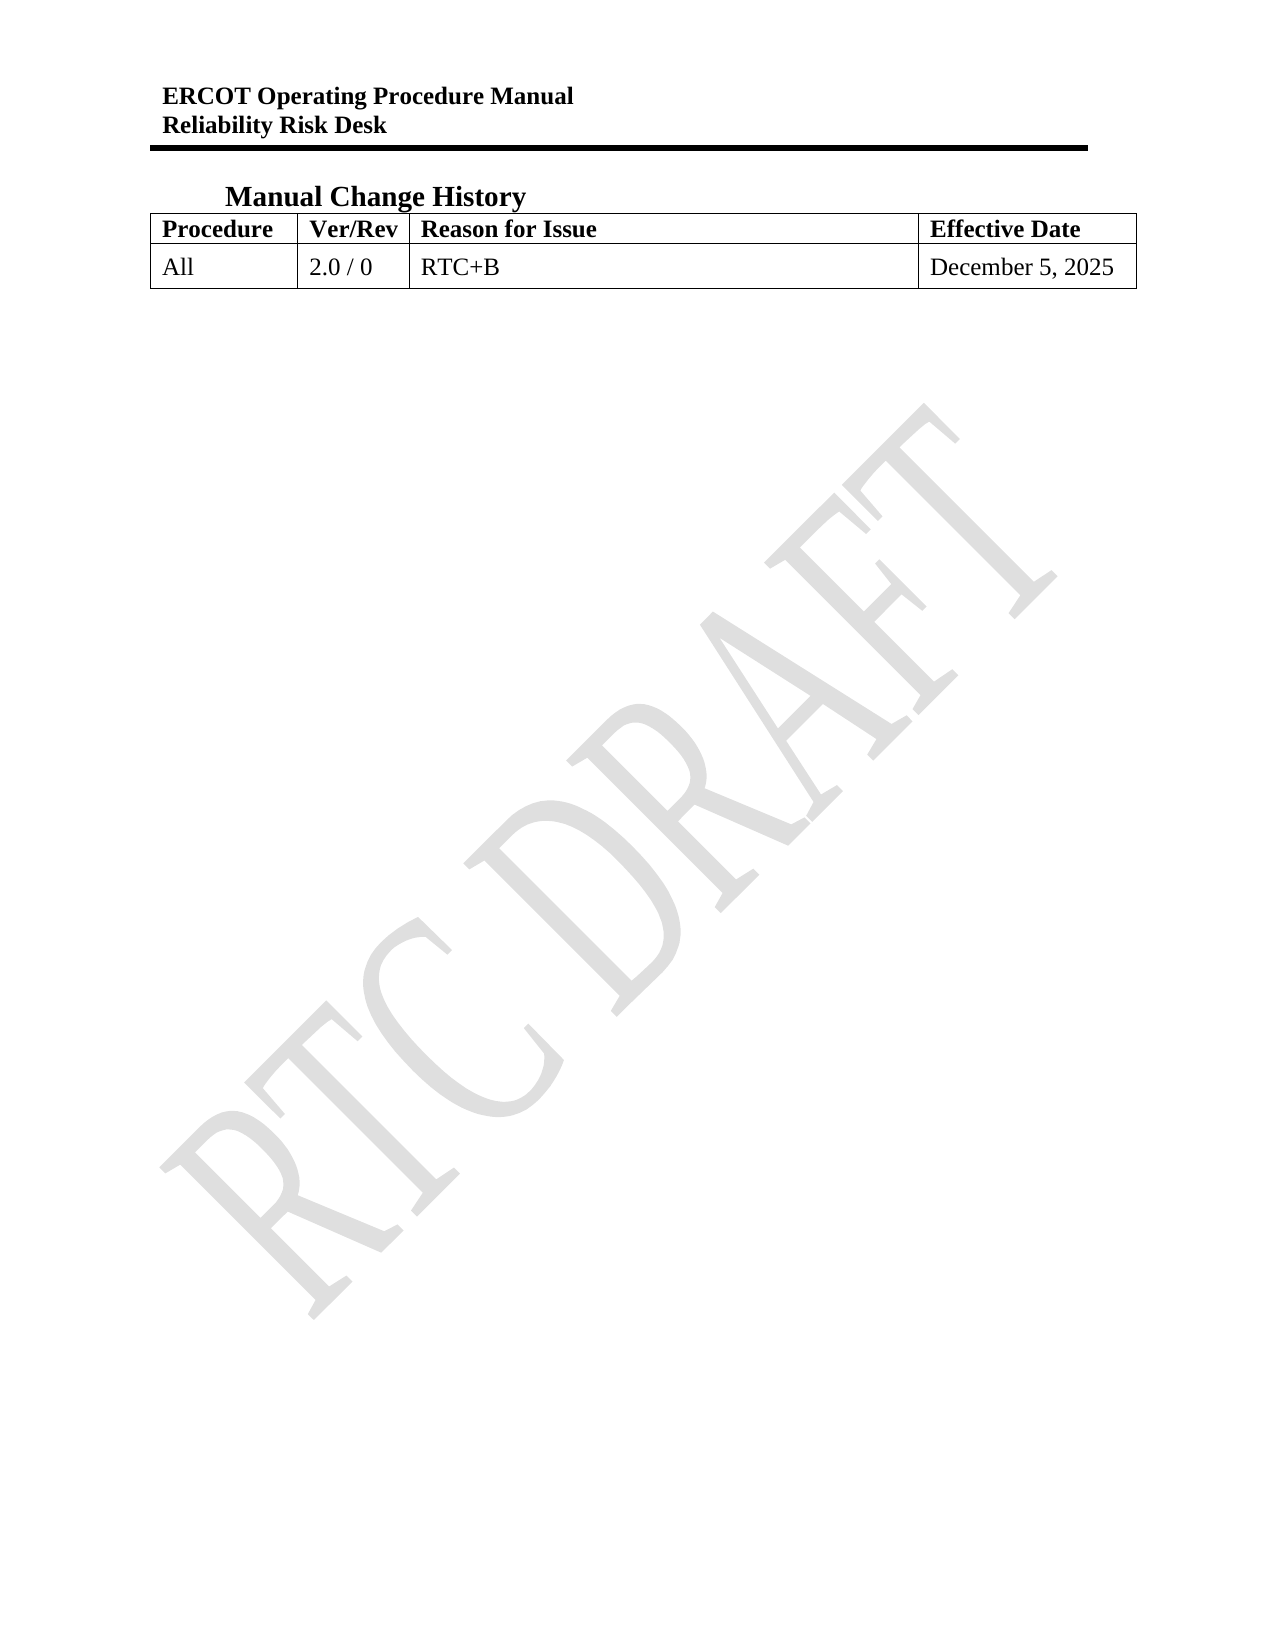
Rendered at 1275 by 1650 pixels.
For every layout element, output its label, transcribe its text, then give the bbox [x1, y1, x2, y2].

table_cell RTC+B [410, 244, 918, 288]
table_cell 2.0 / 0 [298, 244, 409, 288]
subtitle Manual Change History [225, 179, 1087, 213]
table_header Effective Date [919, 214, 1136, 243]
table_header Ver/Rev [298, 214, 409, 243]
table_cell December 5, 2025 [919, 244, 1136, 288]
table_header Procedure [151, 214, 297, 243]
table_header Reason for Issue [410, 214, 918, 243]
table_cell All [151, 244, 297, 288]
